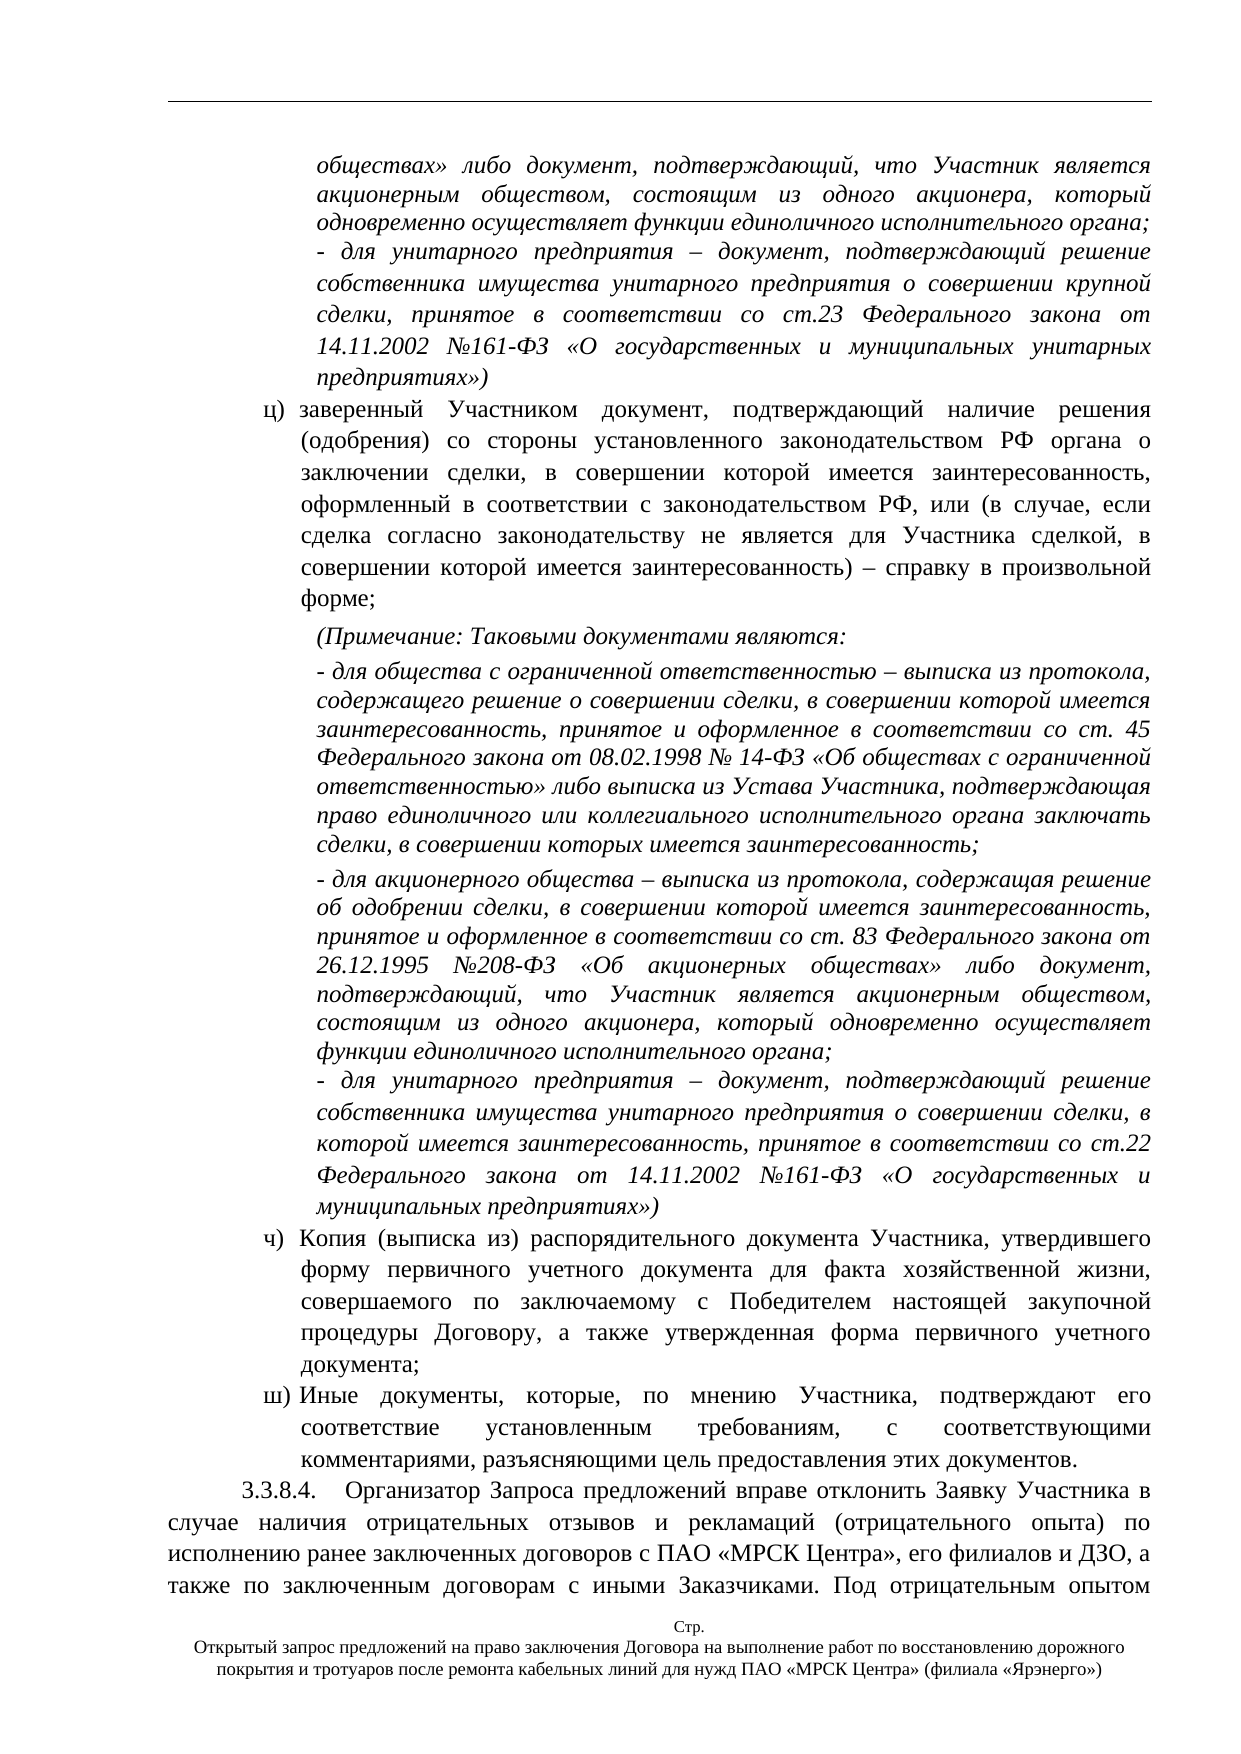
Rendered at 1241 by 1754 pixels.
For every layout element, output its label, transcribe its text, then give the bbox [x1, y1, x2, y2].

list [168, 1475, 1152, 1599]
list Копия (выписка из) распорядительного документа Участника, утвердившего форму первичного учетного документа для факта хозяйственной жизни, совершаемого по заключаемому с Победителем настоящей закупочной процедуры Договору, а также утвержденная форма первичного учетного документа; [263, 1223, 1152, 1378]
list - для унитарного предприятия – документ, подтверждающий решение собственника имущества унитарного предприятия о совершении крупной сделки, принятое в соответствии со ст.23 Федерального закона от 14.11.2002 №161-ФЗ «О государственных и муниципальных унитарных предприятиях») [316, 236, 1152, 391]
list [316, 150, 1152, 236]
list - для общества с ограниченной ответственностью – выписка из протокола, содержащего решение о совершении сделки, в совершении которой имеется заинтересованность, принятое и оформленное в соответствии со ст. 45 Федерального закона от 08.02.1998 № 14-ФЗ «Об обществах с ограниченной ответственностью» либо выписка из Устава Участника, подтверждающая право единоличного или коллегиального исполнительного органа заключать сделки, в совершении которых имеется заинтересованность; [316, 656, 1152, 857]
list заверенный Участником документ, подтверждающий наличие решения (одобрения) со стороны установленного законодательством РФ органа о заключении сделки, в совершении которой имеется заинтересованность, оформленный в соответствии с законодательством РФ, или (в случае, если сделка согласно законодательству не является для Участника сделкой, в совершении которой имеется заинтересованность) – справку в произвольной форме; [263, 394, 1152, 612]
list - для акционерного общества – выписка из протокола, содержащая решение об одобрении сделки, в совершении которой имеется заинтересованность, принятое и оформленное в соответствии со ст. 83 Федерального закона от 26.12.1995 №208-ФЗ «Об акционерных обществах» либо документ, подтверждающий, что Участник является акционерным обществом, состоящим из одного акционера, который одновременно осуществляет функции единоличного исполнительного органа; [316, 864, 1152, 1065]
list (Примечание: Таковыми документами являются: [316, 621, 1152, 650]
list - для унитарного предприятия – документ, подтверждающий решение собственника имущества унитарного предприятия о совершении сделки, в которой имеется заинтересованность, принятое в соответствии со ст.22 Федерального закона от 14.11.2002 №161-ФЗ «О государственных и муниципальных предприятиях») [316, 1065, 1152, 1220]
list Иные документы, которые, по мнению Участника, подтверждают его соответствие установленным требованиям, с соответствующими комментариями, разъясняющими цель предоставления этих документов. [263, 1381, 1152, 1472]
